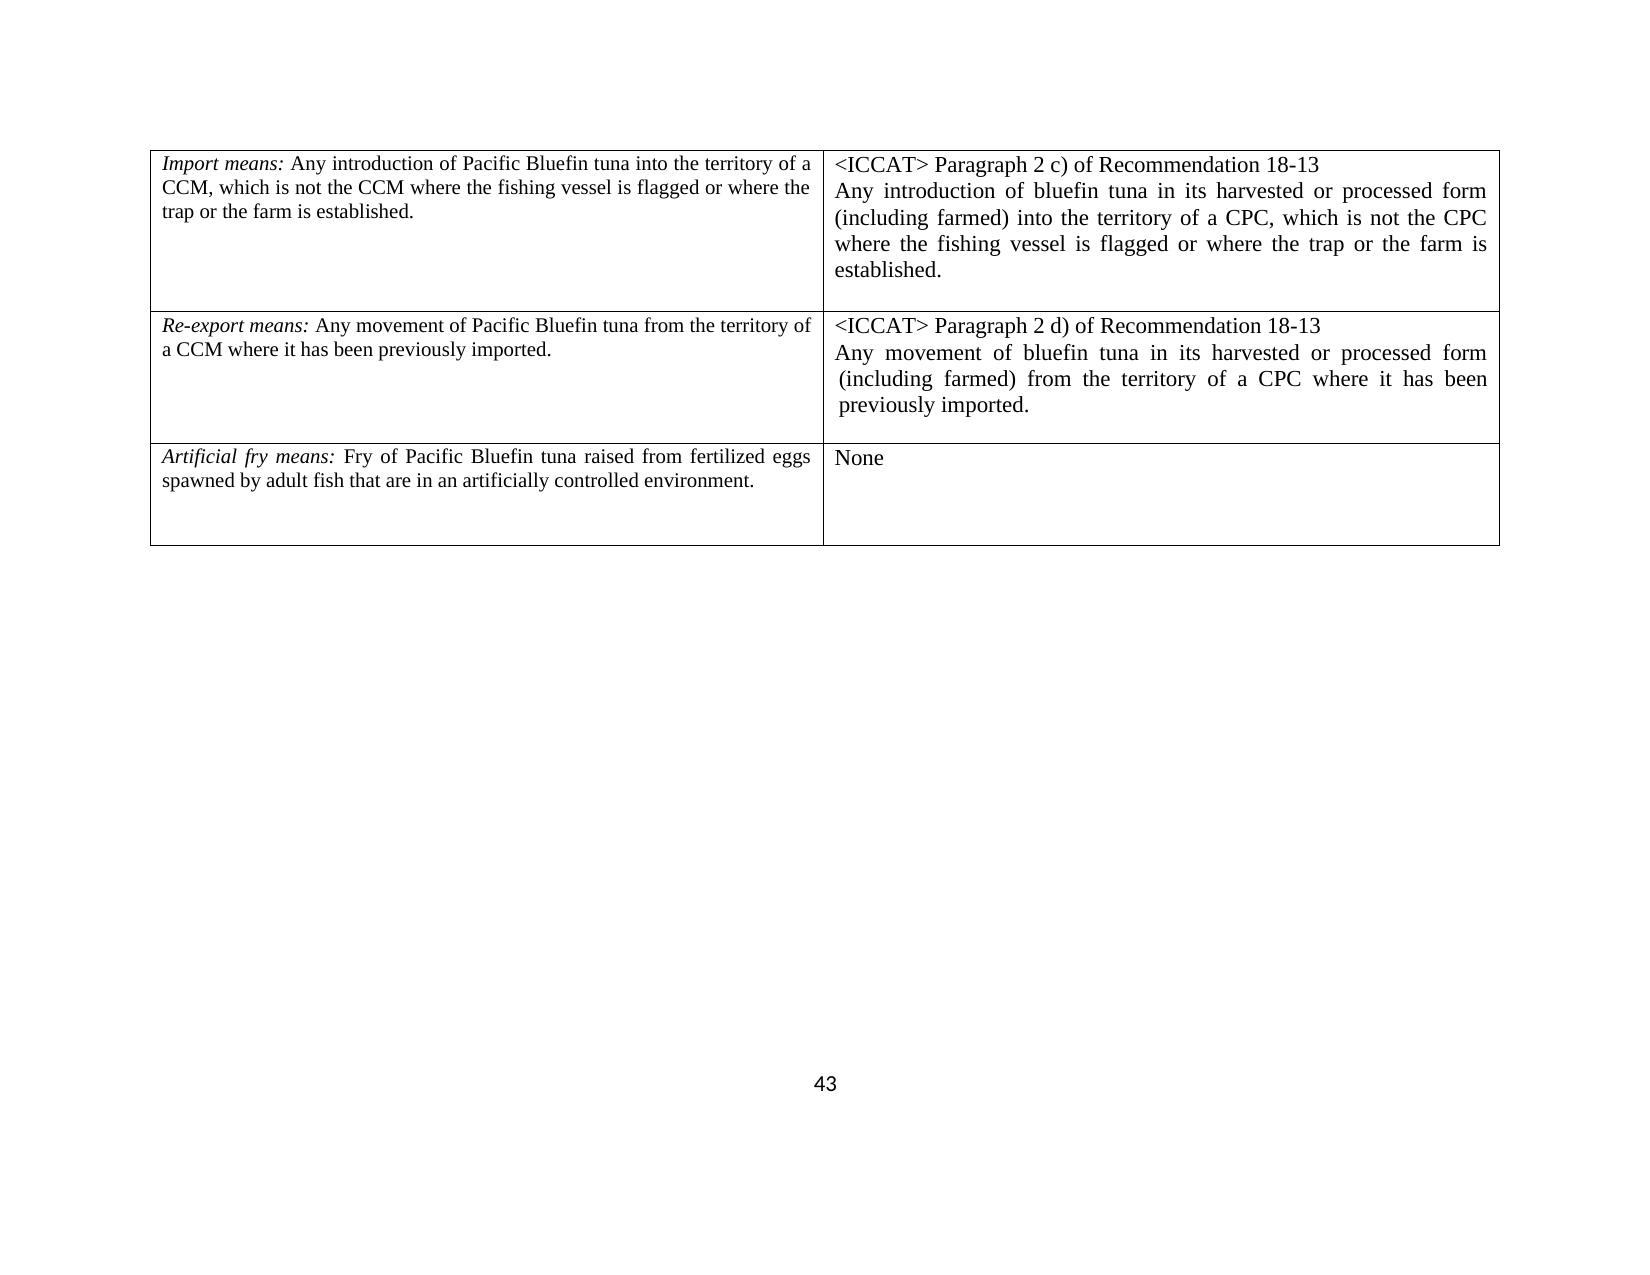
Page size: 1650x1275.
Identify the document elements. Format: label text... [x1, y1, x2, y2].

table_cell Artificial fry means: Fry of Pacific Bluefin tuna raised from fertilized eggs spawned by adult fish that are in an artificially controlled environment. [151, 444, 823, 545]
table_cell <ICCAT> Paragraph 2 d) of Recommendation 18-13 Any movement of bluefin tuna in its harvested or processed form (including farmed) from the territory of a CPC where it has been previously imported. [824, 312, 1499, 443]
table_cell None [824, 444, 1499, 545]
table_cell Re-export means: Any movement of Pacific Bluefin tuna from the territory of a CCM where it has been previously imported. [151, 312, 823, 443]
table_cell <ICCAT> Paragraph 2 c) of Recommendation 18-13 Any introduction of bluefin tuna in its harvested or processed form (including farmed) into the territory of a CPC, which is not the CPC where the fishing vessel is flagged or where the trap or the farm is established. [824, 151, 1499, 311]
table_cell Import means: Any introduction of Pacific Bluefin tuna into the territory of a CCM, which is not the CCM where the fishing vessel is flagged or where the trap or the farm is established. [151, 151, 823, 311]
